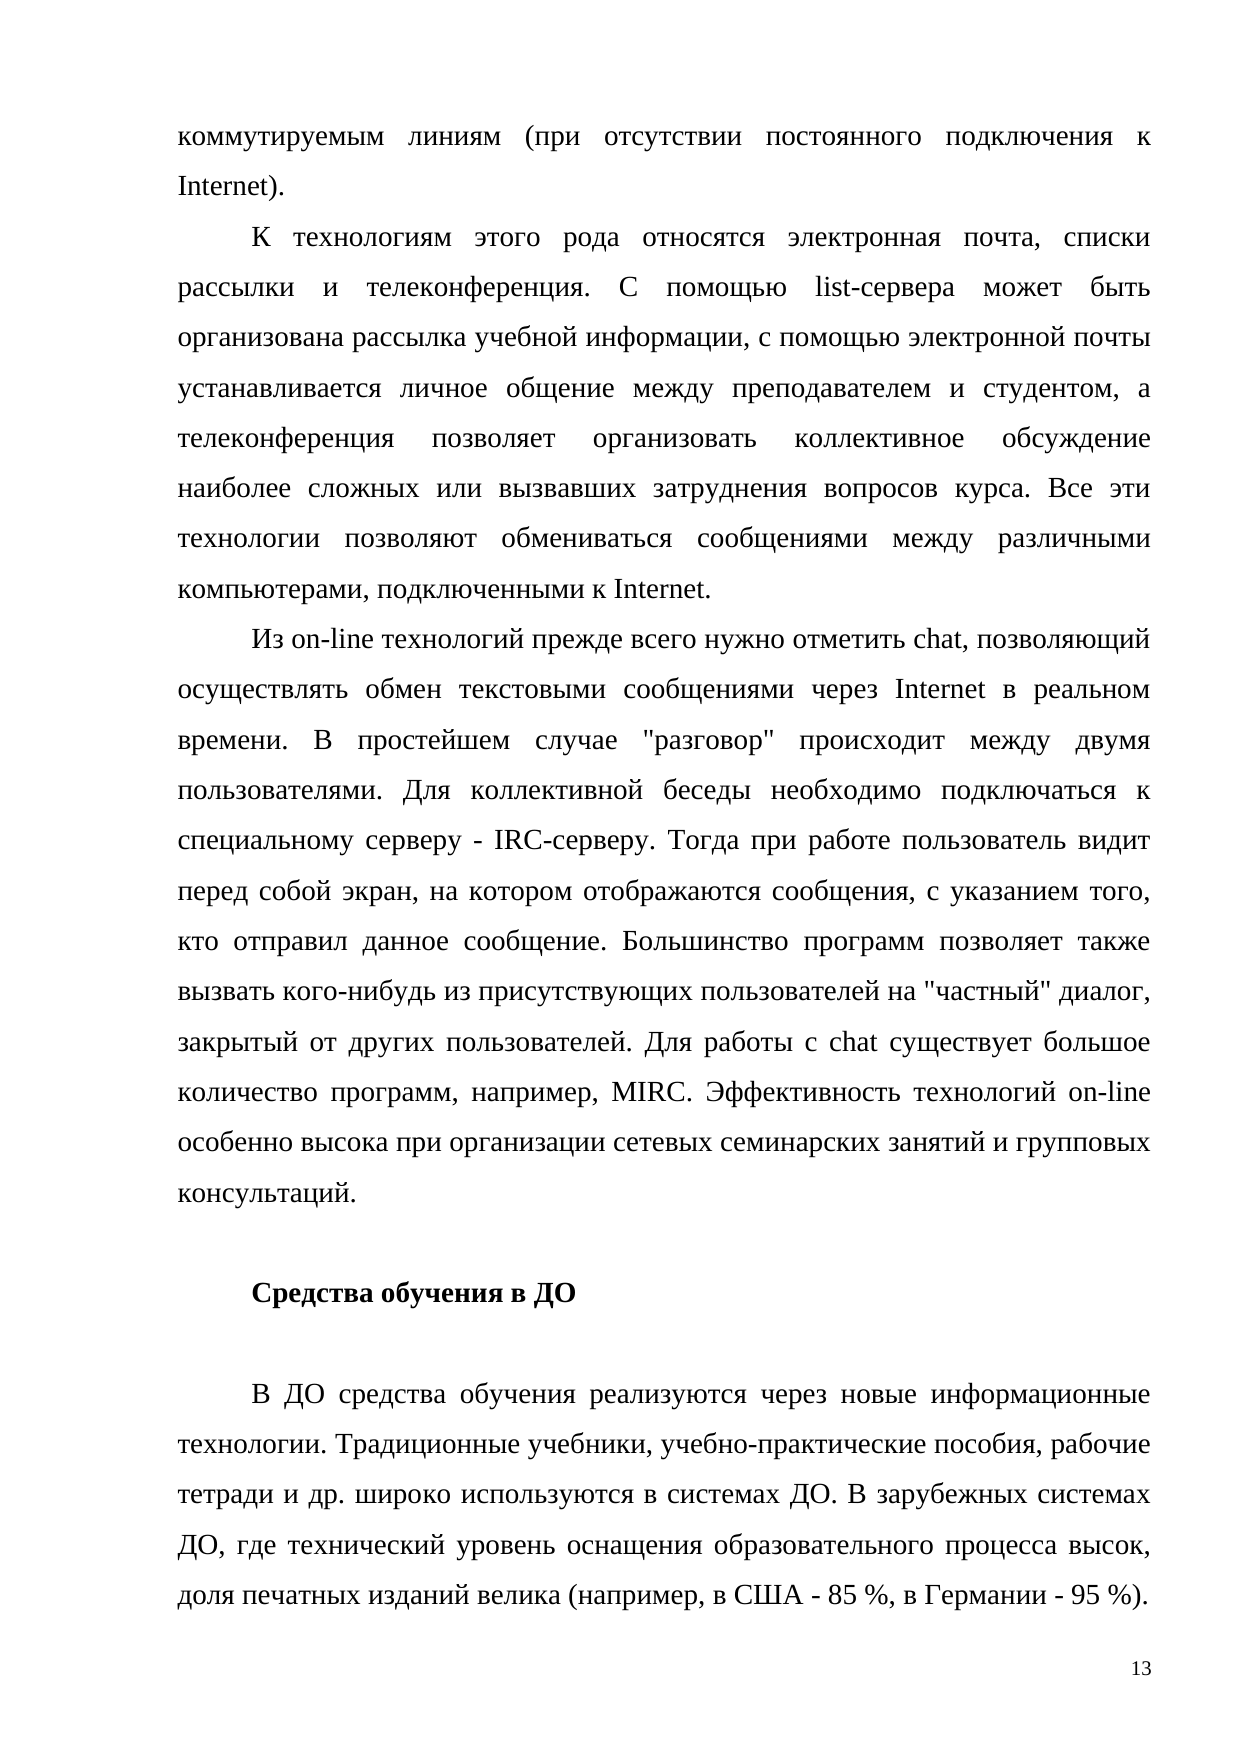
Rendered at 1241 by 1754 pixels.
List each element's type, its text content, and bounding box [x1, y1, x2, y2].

text В ДО средства обучения реализуются через новые информационные технологии. Традиционные учебники, учебно-практические пособия, рабочие тетради и др. широко используются в системах ДО. В зарубежных системах ДО, где технический уровень оснащения образовательного процесса высок, доля печатных изданий велика (например, в США - 85 %, в Германии - 95 %). [177, 1376, 1152, 1611]
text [177, 118, 1152, 202]
text Средства обучения в ДО [177, 1275, 1152, 1309]
text Из on-line технологий прежде всего нужно отметить chat, позволяющий осуществлять обмен текстовыми сообщениями через Internet в реальном времени. В простейшем случае "разговор" происходит между двумя пользователями. Для коллективной беседы необходимо подключаться к специальному серверу - IRC-серверу. Тогда при работе пользователь видит перед собой экран, на котором отображаются сообщения, с указанием того, кто отправил данное сообщение. Большинство программ позволяет также вызвать кого-нибудь из присутствующих пользователей на "частный" диалог, закрытый от других пользователей. Для работы с chat существует большое количество программ, например, MIRC. Эффективность технологий on-line особенно высока при организации сетевых семинарских занятий и групповых консультаций. [177, 621, 1152, 1208]
text К технологиям этого рода относятся электронная почта, списки рассылки и телеконференция. С помощью list-сервера может быть организована рассылка учебной информации, с помощью электронной почты устанавливается личное общение между преподавателем и студентом, а телеконференция позволяет организовать коллективное обсуждение наиболее сложных или вызвавших затруднения вопросов курса. Все эти технологии позволяют обмениваться сообщениями между различными компьютерами, подключенными к Internet. [177, 219, 1152, 604]
